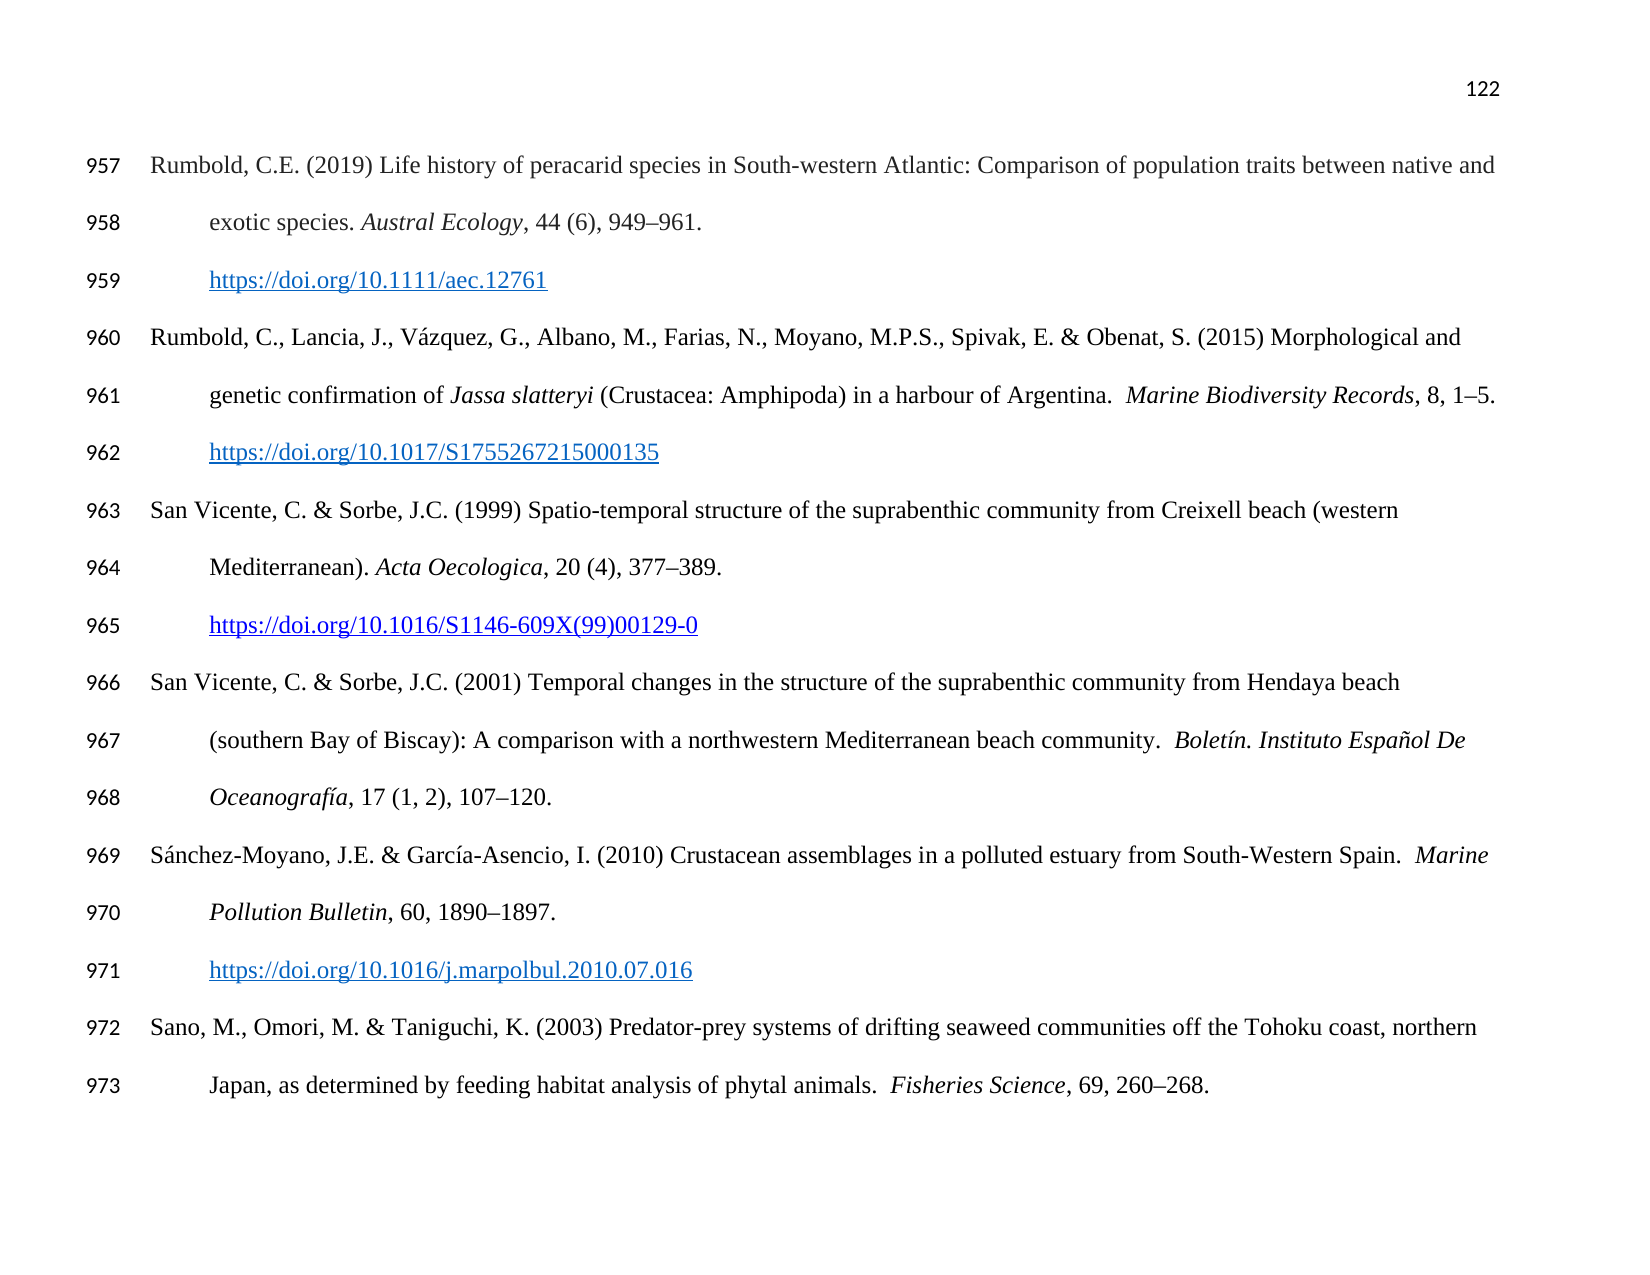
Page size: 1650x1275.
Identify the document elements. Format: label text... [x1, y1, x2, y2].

text Sánchez-Moyano, J.E. & García-Asencio, I. (2010) Crustacean assemblages in a polluted estuary from South-Western Spain. Marine Pollution Bulletin, 60, 1890–1897. [150, 840, 1500, 926]
text Rumbold, C., Lancia, J., Vázquez, G., Albano, M., Farias, N., Moyano, M.P.S., Spivak, E. & Obenat, S. (2015) Morphological and genetic confirmation of Jassa slatteryi (Crustacea: Amphipoda) in a harbour of Argentina. Marine Biodiversity Records, 8, 1–5. [150, 322, 1500, 409]
text https://doi.org/10.1017/S1755267215000135 [150, 437, 1500, 466]
text Rumbold, C.E. (2019) Life history of peracarid species in South‐western Atlantic: Comparison of population traits between native and exotic species. Austral Ecology, 44 (6), 949–961. [150, 150, 1500, 236]
text San Vicente, C. & Sorbe, J.C. (1999) Spatio-temporal structure of the suprabenthic community from Creixell beach (western Mediterranean). Acta Oecologica, 20 (4), 377–389. [150, 495, 1500, 581]
text San Vicente, C. & Sorbe, J.C. (2001) Temporal changes in the structure of the suprabenthic community from Hendaya beach (southern Bay of Biscay): A comparison with a northwestern Mediterranean beach community. Boletín. Instituto Español De Oceanografía, 17 (1, 2), 107–120. [150, 667, 1500, 811]
text https://doi.org/10.1111/aec.12761 [209, 265, 1500, 294]
text Sano, M., Omori, M. & Taniguchi, K. (2003) Predator-prey systems of drifting seaweed communities off the Tohoku coast, northern Japan, as determined by feeding habitat analysis of phytal animals. Fisheries Science, 69, 260–268. [150, 1012, 1500, 1099]
text https://doi.org/10.1016/j.marpolbul.2010.07.016 [150, 955, 1500, 984]
text https://doi.org/10.1016/S1146-609X(99)00129-0 [209, 610, 1500, 639]
